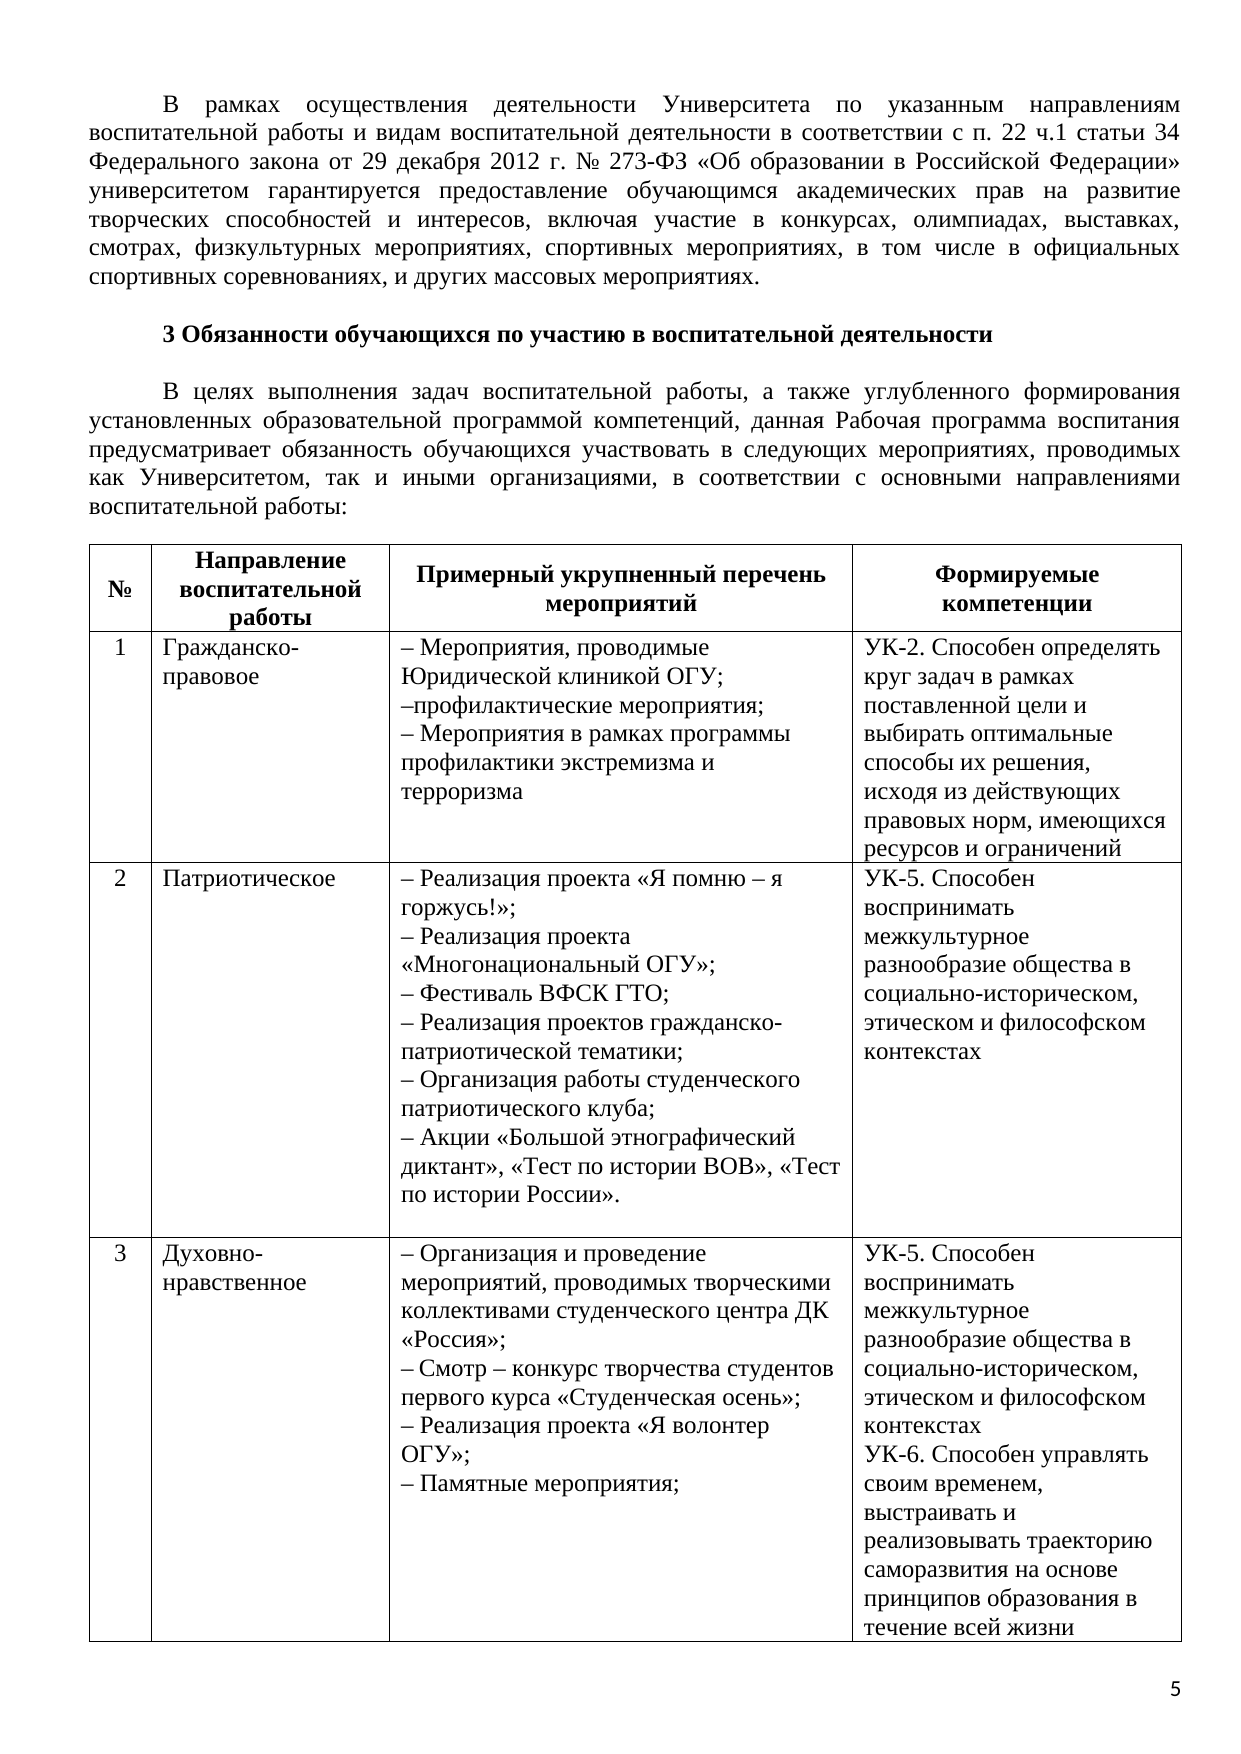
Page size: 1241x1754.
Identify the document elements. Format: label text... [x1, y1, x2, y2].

table_cell – Реализация проекта «Я помню – я горжусь!»; – Реализация проекта «Многонациональный ОГУ»; – Фестиваль ВФСК ГТО; – Реализация проектов гражданско-патриотической тематики; – Организация работы студенческого патриотического клуба; – Акции «Большой этнографический диктант», «Тест по истории ВОВ», «Тест по истории России». [390, 863, 852, 1237]
table_cell 3 [90, 1238, 151, 1641]
table_cell 2 [90, 863, 151, 1237]
table_cell Патриотическое [152, 863, 389, 1237]
table_header № [90, 545, 151, 631]
text В целях выполнения задач воспитательной работы, а также углубленного формирования установленных образовательной программой компетенций, данная Рабочая программа воспитания предусматривает обязанность обучающихся участвовать в следующих мероприятиях, проводимых как Университетом, так и иными организациями, в соответствии с основными направлениями воспитательной работы: [89, 376, 1181, 520]
table_cell – Организация и проведение мероприятий, проводимых творческими коллективами студенческого центра ДК «Россия»; – Смотр – конкурс творчества студентов первого курса «Студенческая осень»; – Реализация проекта «Я волонтер ОГУ»; – Памятные мероприятия; [390, 1238, 852, 1641]
table_cell УК-5. Способен воспринимать межкультурное разнообразие общества в социально-историческом, этическом и философском контекстах УК-6. Способен управлять своим временем, выстраивать и реализовывать траекторию саморазвития на основе принципов образования в течение всей жизни [853, 1238, 1181, 1641]
table_header Примерный укрупненный перечень мероприятий [390, 545, 852, 631]
text 3 Обязанности обучающихся по участию в воспитательной деятельности [89, 319, 1181, 347]
table_cell 1 [90, 632, 151, 862]
text В рамках осуществления деятельности Университета по указанным направлениям воспитательной работы и видам воспитательной деятельности в соответствии с п. 22 ч.1 статьи 34 Федерального закона от 29 декабря 2012 г. № 273-ФЗ «Об образовании в Российской Федерации» университетом гарантируется предоставление обучающимся академических прав на развитие творческих способностей и интересов, включая участие в конкурсах, олимпиадах, выставках, смотрах, физкультурных мероприятиях, спортивных мероприятиях, в том числе в официальных спортивных соревнованиях, и других массовых мероприятиях. [89, 89, 1181, 290]
table_header Формируемые компетенции [853, 545, 1181, 631]
table_cell Духовно-нравственное [152, 1238, 389, 1641]
table_cell УК-5. Способен воспринимать межкультурное разнообразие общества в социально-историческом, этическом и философском контекстах [853, 863, 1181, 1237]
table_header Направление воспитательной работы [152, 545, 389, 631]
table_cell УК-2. Способен определять круг задач в рамках поставленной цели и выбирать оптимальные способы их решения, исходя из действующих правовых норм, имеющихся ресурсов и ограничений [853, 632, 1181, 862]
table_cell Гражданско-правовое [152, 632, 389, 862]
table_cell – Мероприятия, проводимые Юридической клиникой ОГУ; –профилактические мероприятия; – Мероприятия в рамках программы профилактики экстремизма и терроризма [390, 632, 852, 862]
